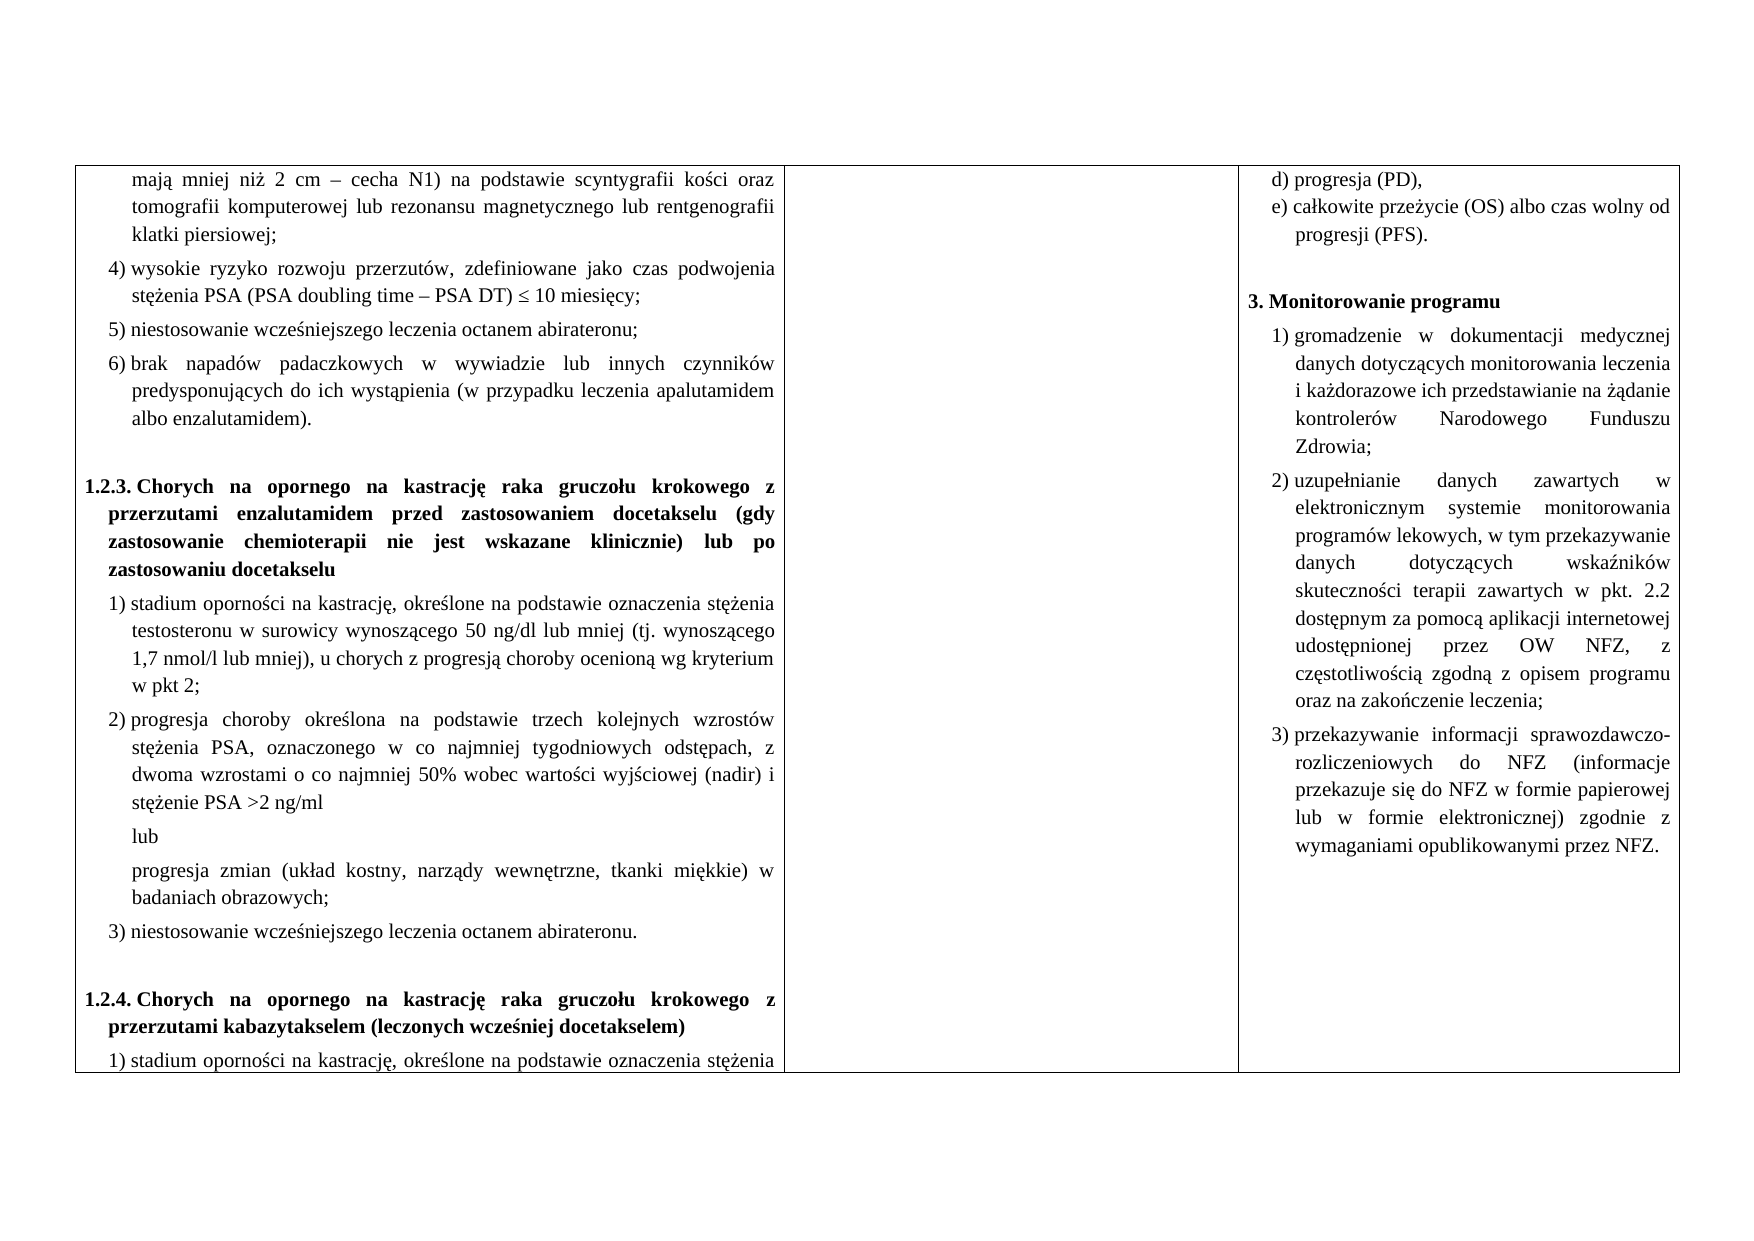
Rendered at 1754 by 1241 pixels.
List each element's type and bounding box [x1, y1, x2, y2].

table_cell [76, 166, 784, 1072]
table_cell [785, 166, 1238, 1072]
table_cell [1239, 166, 1679, 1072]
